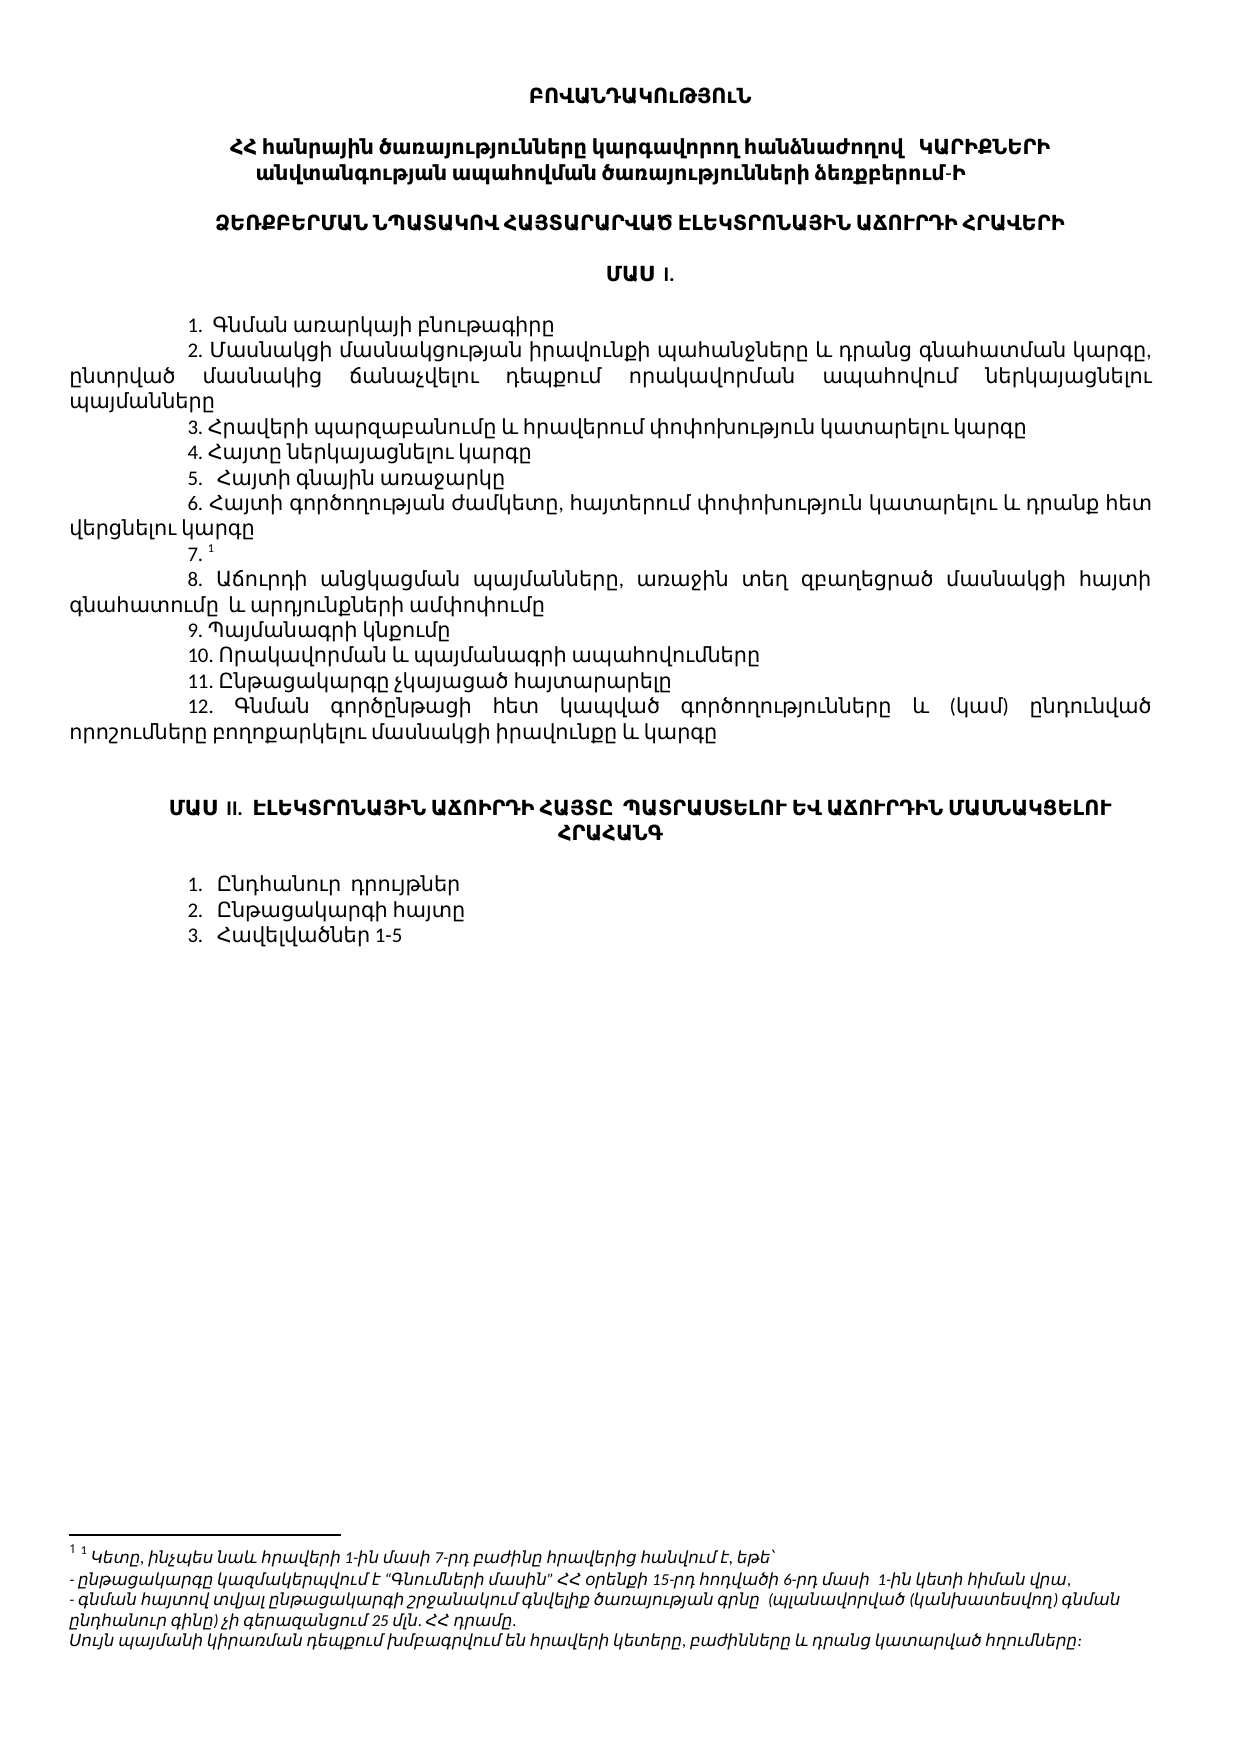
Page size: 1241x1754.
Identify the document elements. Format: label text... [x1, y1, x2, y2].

text 3. Հրավերի պարզաբանումը և հրավերում փոփոխություն կատարելու կարգը [69, 414, 1152, 439]
text 12. Գնման գործընթացի հետ կապված գործողությունները և (կամ) ընդունված որոշումները բողոքարկելու մասնակցի իրավունքը և կարգը [69, 693, 1152, 744]
text ՁԵՌՔԲԵՐՄԱՆ ՆՊԱՏԱԿՈՎ ՀԱՅՏԱՐԱՐՎԱԾ ԷԼԵԿՏՐՈՆԱՅԻՆ ԱՃՈՒՐԴԻ ՀՐԱՎԵՐԻ [69, 211, 1152, 236]
text 6. Հայտի գործողության ժամկետը, հայտերում փոփոխություն կատարելու և դրանք հետ վերցնելու կարգը [69, 490, 1152, 541]
text 2. Ընթացակարգի հայտը [69, 897, 1152, 922]
text 7. [69, 541, 1152, 566]
text 5. Հայտի գնային առաջարկը [69, 465, 1152, 490]
text ԲՈՎԱՆԴԱԿՈւԹՅՈւՆ [69, 83, 1152, 109]
text 9. Պայմանագրի կնքումը [69, 617, 1152, 643]
text ՄԱՍ I. [69, 261, 1152, 287]
text 8. Աճուրդի անցկացման պայմանները, առաջին տեղ զբաղեցրած մասնակցի հայտի գնահատումը և արդյունքների ամփոփումը [69, 566, 1152, 617]
text 4. Հայտը ներկայացնելու կարգը [69, 439, 1152, 465]
text 1. Ընդհանուր դրույթներ [69, 871, 1152, 897]
text 3. Հավելվածներ 1-5 [69, 922, 1152, 948]
text ՀՀ հանրային ծառայությունները կարգավորող հանձնաժողով ԿԱՐԻՔՆԵՐԻ անվտանգության ապահովման ծառայությունների ձեռքբերում-Ի [69, 134, 1152, 185]
text 10. Որակավորման և պայմանագրի ապահովումները [69, 643, 1152, 668]
text 1. Գնման առարկայի բնութագիրը [69, 312, 1152, 338]
text 11. Ընթացակարգը չկայացած հայտարարելը [69, 668, 1152, 693]
text ՄԱՍ II. ԷԼԵԿՏՐՈՆԱՅԻՆ ԱՃՈԻՐԴԻ ՀԱՅՏԸ ՊԱՏՐԱՍՏԵԼՈՒ ԵՎ ԱՃՈՒՐԴԻՆ ՄԱՍՆԱԿՑԵԼՈՒ ՀՐԱՀԱՆԳ [69, 795, 1152, 846]
text 2. Մասնակցի մասնակցության իրավունքի պահանջները և դրանց գնահատման կարգը, ընտրված մասնակից ճանաչվելու դեպքում որակավորման ապահովում ներկայացնելու պայմանները [69, 338, 1152, 414]
